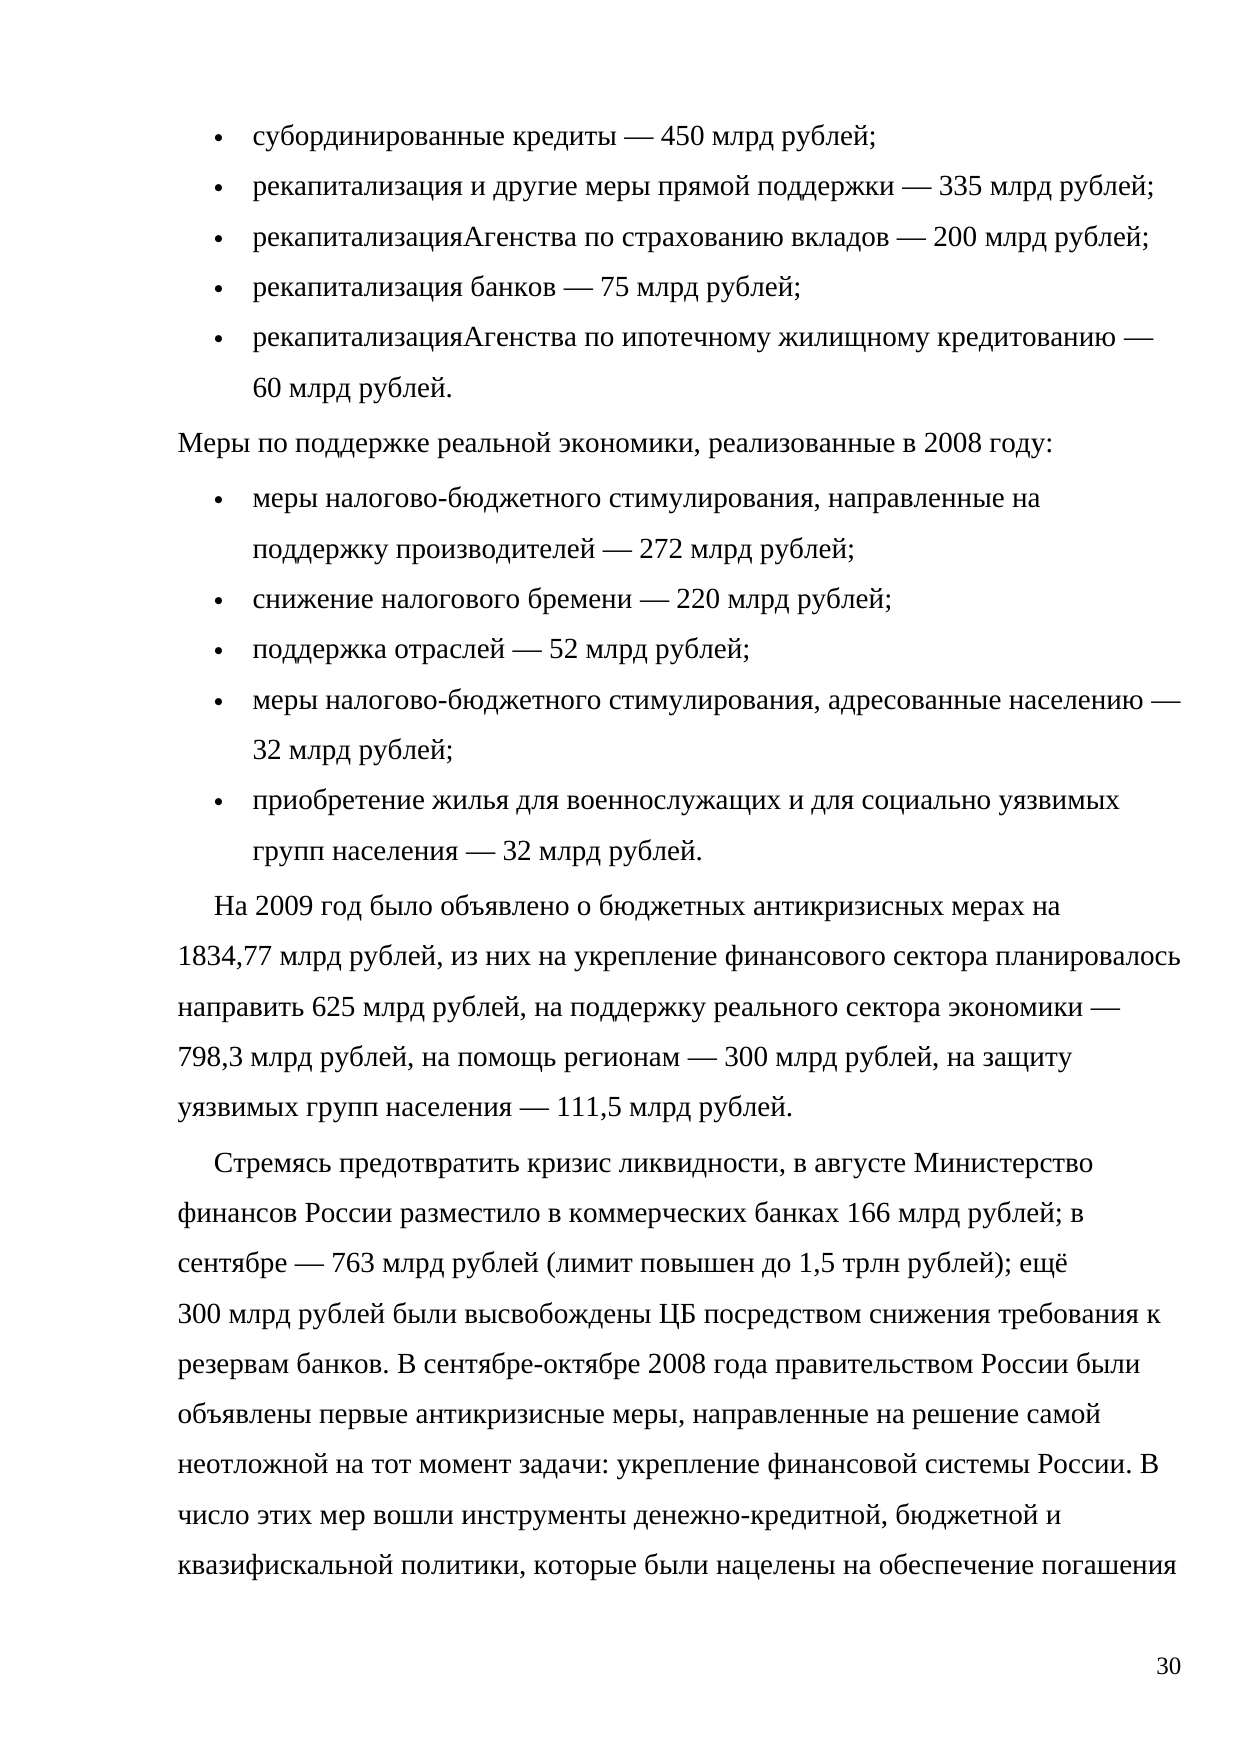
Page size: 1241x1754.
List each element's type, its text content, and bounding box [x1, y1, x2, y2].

list меры налогово-бюджетного стимулирования, направленные на поддержку производителей — 272 млрд рублей; [215, 481, 1181, 564]
text Меры по поддержке реальной экономики, реализованные в 2008 году: [177, 425, 1181, 459]
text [177, 1145, 1181, 1581]
list поддержка отраслей — 52 млрд рублей; [215, 631, 1181, 665]
list снижение налогового бремени — 220 млрд рублей; [215, 581, 1181, 615]
list меры налогово-бюджетного стимулирования, адресованные населению — 32 млрд рублей; [215, 682, 1181, 766]
list рекапитализацияАгенства по ипотечному жилищному кредитованию — 60 млрд рублей. [215, 319, 1181, 403]
list рекапитализация банков — 75 млрд рублей; [215, 269, 1181, 303]
list рекапитализация и другие меры прямой поддержки — 335 млрд рублей; [215, 168, 1181, 202]
text На 2009 год было объявлено о бюджетных антикризисных мерах на 1834,77 млрд рублей, из них на укрепление финансового сектора планировалось направить 625 млрд рублей, на поддержку реального сектора экономики — 798,3 млрд рублей, на помощь регионам — 300 млрд рублей, на защиту уязвимых групп населения — 111,5 млрд рублей. [177, 888, 1181, 1123]
list приобретение жилья для военнослужащих и для социально уязвимых групп населения — 32 млрд рублей. [215, 782, 1181, 866]
list рекапитализацияАгенства по страхованию вкладов — 200 млрд рублей; [215, 219, 1181, 252]
list субординированные кредиты — 450 млрд рублей; [215, 118, 1181, 152]
